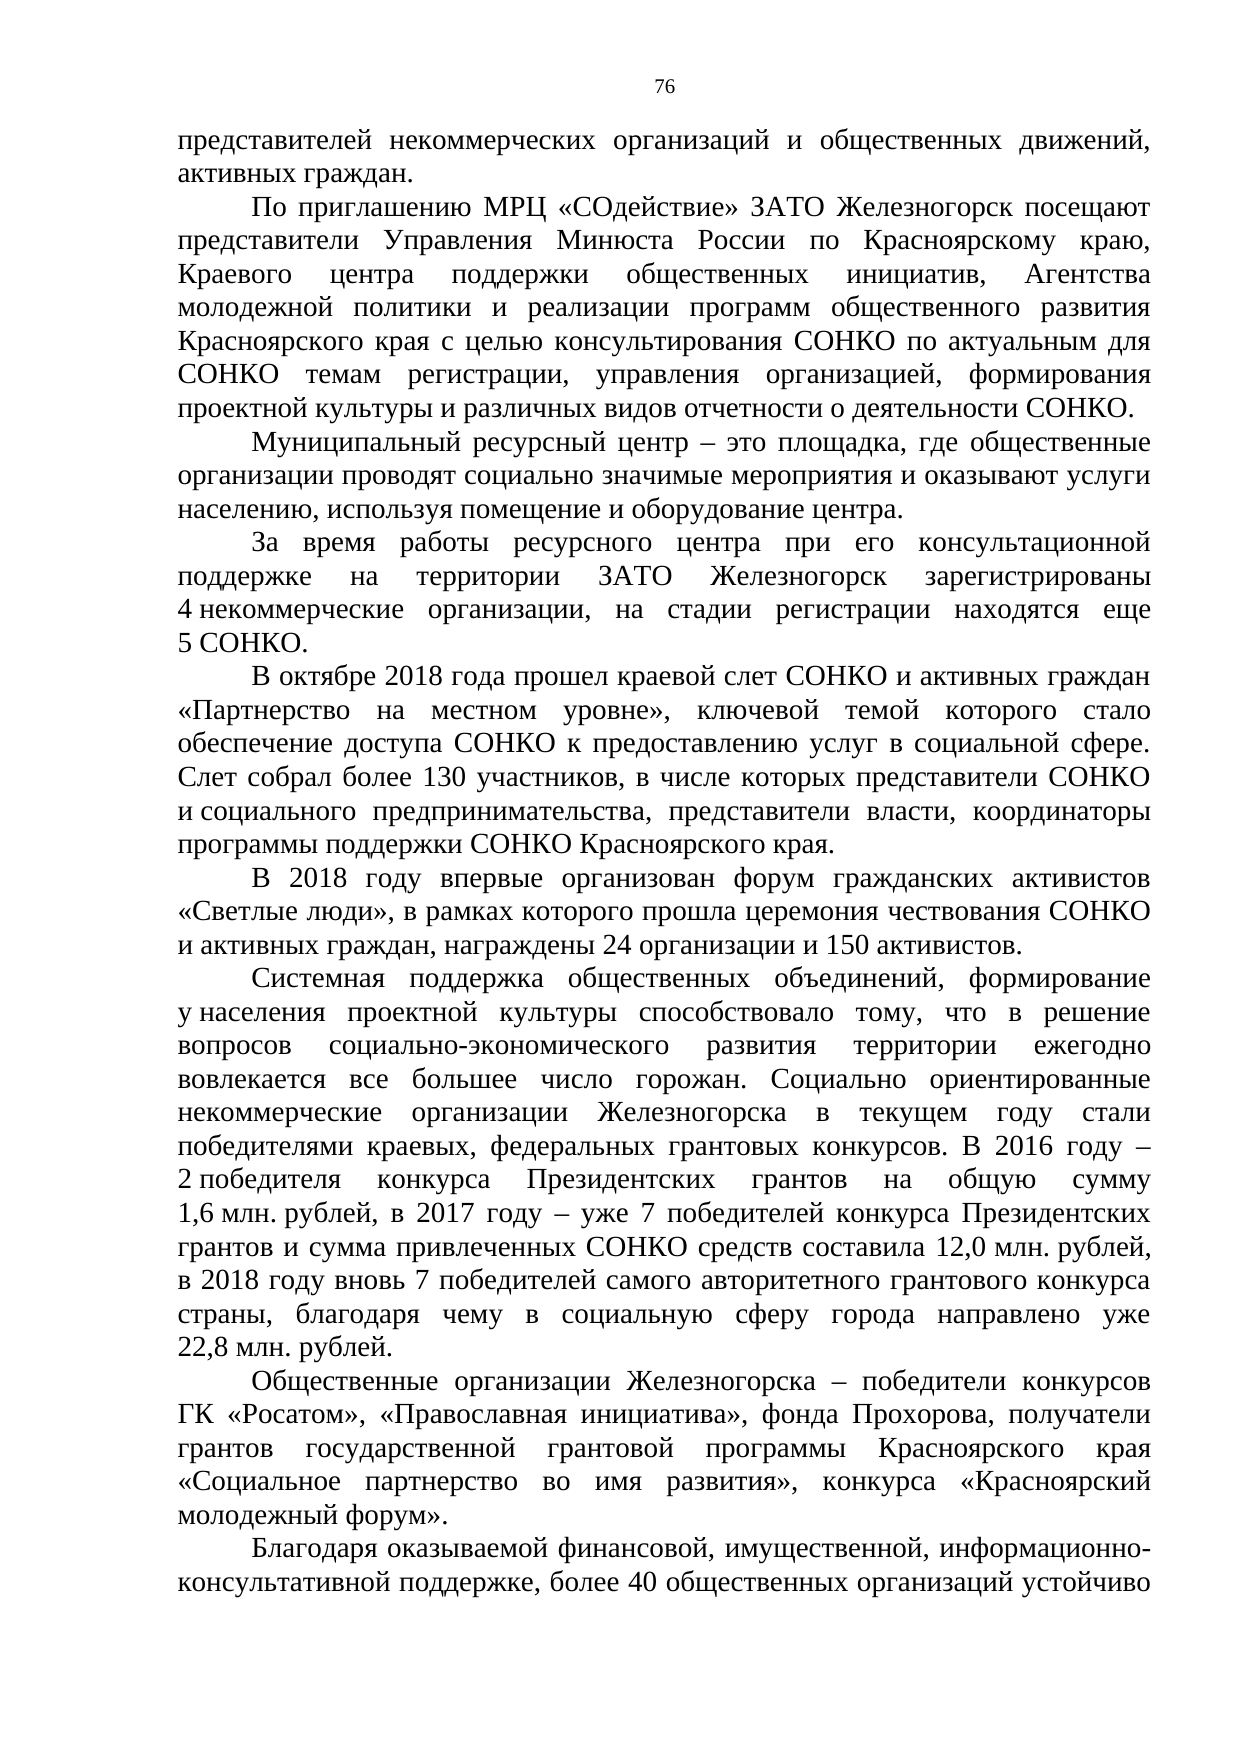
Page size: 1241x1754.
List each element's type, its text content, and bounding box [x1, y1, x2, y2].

text В 2018 году впервые организован форум гражданских активистов «Светлые люди», в рамках которого прошла церемония чествования СОНКО и активных граждан, награждены 24 организации и 150 активистов. [177, 860, 1152, 960]
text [177, 122, 1152, 189]
text За время работы ресурсного центра при его консультационной поддержке на территории ЗАТО Железногорск зарегистрированы 4 некоммерческие организации, на стадии регистрации находятся еще 5 СОНКО. [177, 524, 1152, 658]
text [177, 1531, 1152, 1598]
text По приглашению МРЦ «СОдействие» ЗАТО Железногорск посещают представители Управления Минюста России по Красноярскому краю, Краевого центра поддержки общественных инициатив, Агентства молодежной политики и реализации программ общественного развития Красноярского края с целью консультирования СОНКО по актуальным для СОНКО темам регистрации, управления организацией, формирования проектной культуры и различных видов отчетности о деятельности СОНКО. [177, 189, 1152, 424]
text В октябре 2018 года прошел краевой слет СОНКО и активных граждан «Партнерство на местном уровне», ключевой темой которого стало обеспечение доступа СОНКО к предоставлению услуг в социальной сфере. Слет собрал более 130 участников, в числе которых представители СОНКО и социального предпринимательства, представители власти, координаторы программы поддержки СОНКО Красноярского края. [177, 658, 1152, 860]
text Муниципальный ресурсный центр – это площадка, где общественные организации проводят социально значимые мероприятия и оказывают услуги населению, используя помещение и оборудование центра. [177, 424, 1152, 524]
text Системная поддержка общественных объединений, формирование у населения проектной культуры способствовало тому, что в решение вопросов социально-экономического развития территории ежегодно вовлекается все большее число горожан. Социально ориентированные некоммерческие организации Железногорска в текущем году стали победителями краевых, федеральных грантовых конкурсов. В 2016 году – 2 победителя конкурса Президентских грантов на общую сумму 1,6 млн. рублей, в 2017 году – уже 7 победителей конкурса Президентских грантов и сумма привлеченных СОНКО средств составила 12,0 млн. рублей, в 2018 году вновь 7 победителей самого авторитетного грантового конкурса страны, благодаря чему в социальную сферу города направлено уже 22,8 млн. рублей. [177, 960, 1152, 1363]
text Общественные организации Железногорска – победители конкурсов ГК «Росатом», «Православная инициатива», фонда Прохорова, получатели грантов государственной грантовой программы Красноярского края «Социальное партнерство во имя развития», конкурса «Красноярский молодежный форум». [177, 1363, 1152, 1531]
